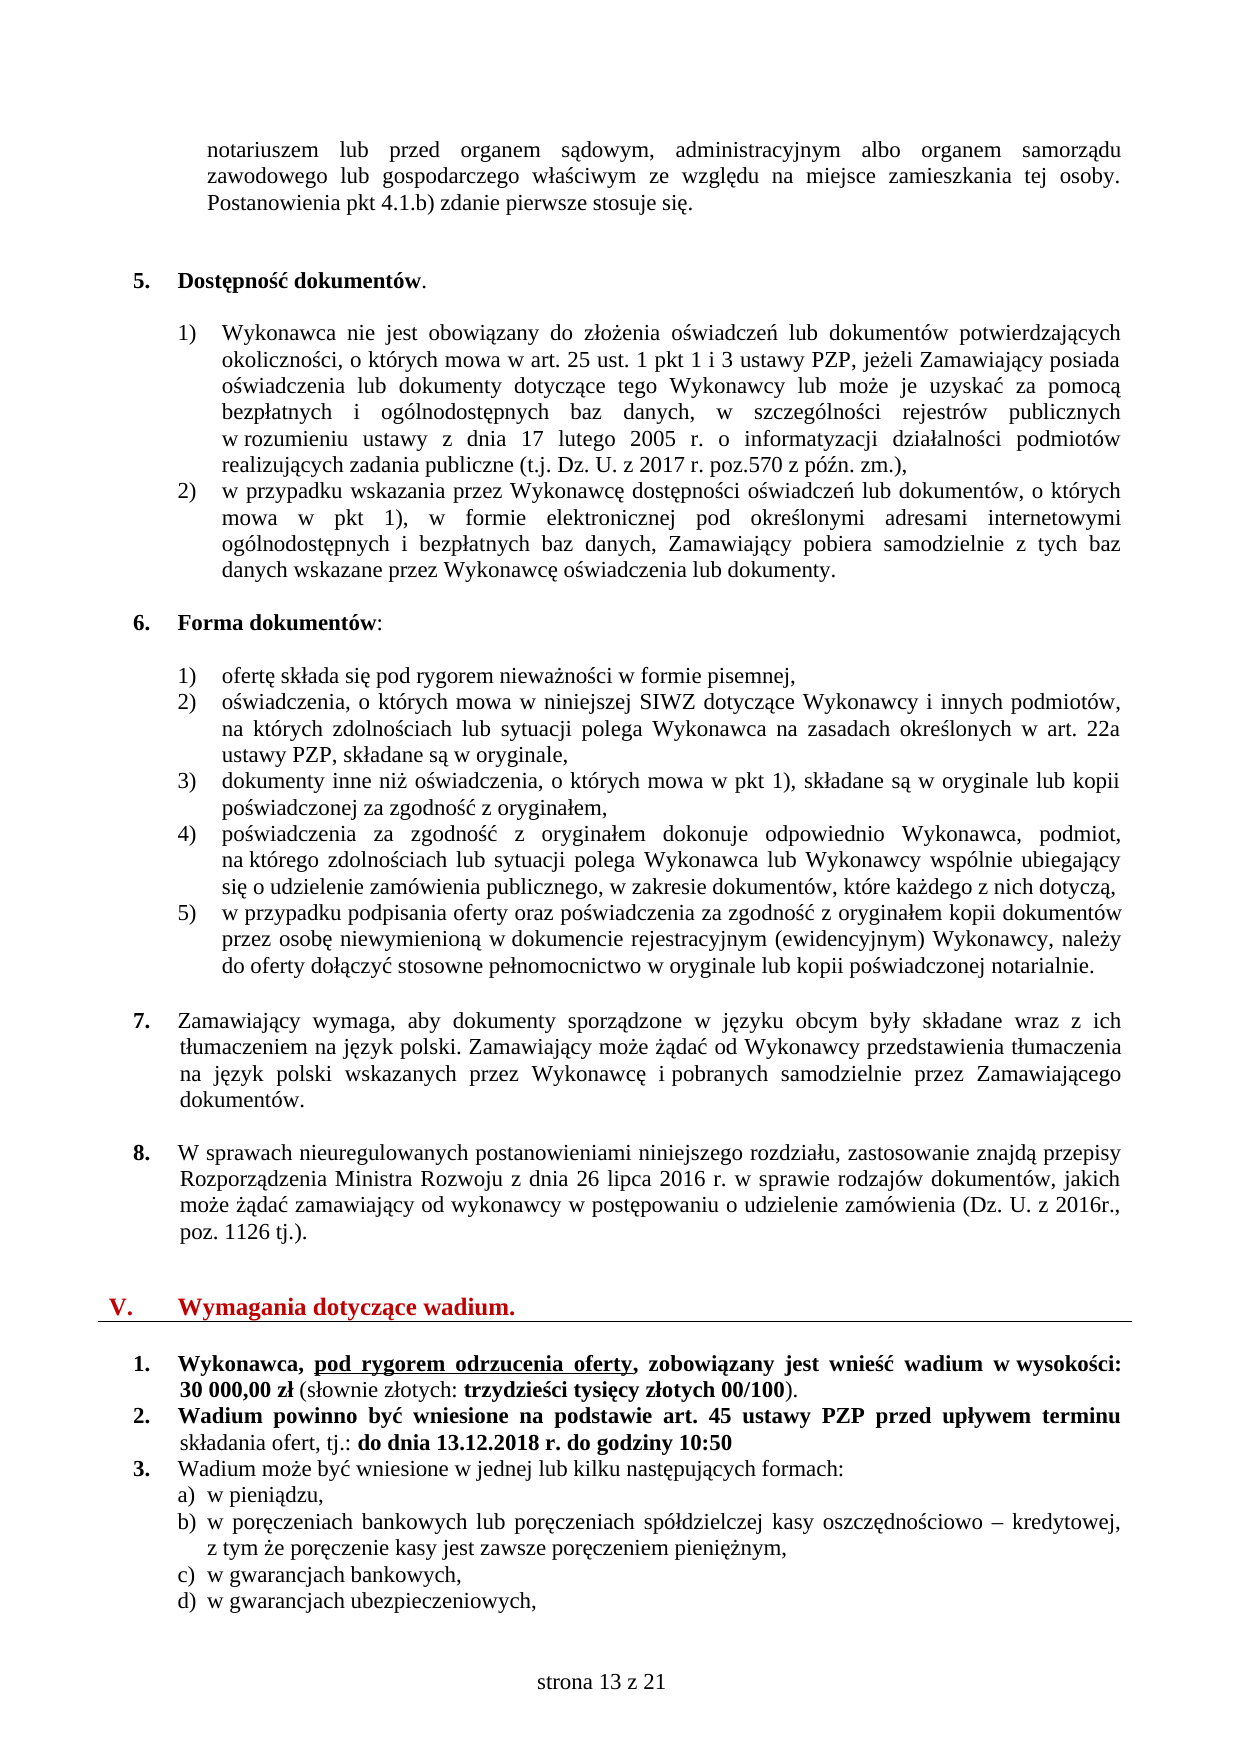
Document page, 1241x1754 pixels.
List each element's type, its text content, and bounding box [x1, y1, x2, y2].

list Forma dokumentów: [133, 609, 1122, 636]
list Wykonawca, pod rygorem odrzucenia oferty, zobowiązany jest wnieść wadium w wysokości: 30 000,00 zł (słownie złotych: trzydzieści tysięcy złotych 00/100). [133, 1350, 1122, 1402]
list Wadium powinno być wniesione na podstawie art. 45 ustawy PZP przed upływem terminu składania ofert, tj.: do dnia 13.12.2018 r. do godziny 10:50 [133, 1402, 1122, 1455]
list Wymagania dotyczące wadium. [133, 1292, 1122, 1321]
list w przypadku wskazania przez Wykonawcę dostępności oświadczeń lub dokumentów, o których mowa w pkt 1), w formie elektronicznej pod określonymi adresami internetowymi ogólnodostępnych i bezpłatnych baz danych, Zamawiający pobiera samodzielnie z tych baz danych wskazane przez Wykonawcę oświadczenia lub dokumenty. [177, 477, 1122, 583]
list Wadium może być wniesione w jednej lub kilku następujących formach: [133, 1455, 1122, 1482]
list w poręczeniach bankowych lub poręczeniach spółdzielczej kasy oszczędnościowo – kredytowej, z tym że poręczenie kasy jest zawsze poręczeniem pieniężnym, [177, 1508, 1122, 1561]
list poświadczenia za zgodność z oryginałem dokonuje odpowiednio Wykonawca, podmiot, na którego zdolnościach lub sytuacji polega Wykonawca lub Wykonawcy wspólnie ubiegający się o udzielenie zamówienia publicznego, w zakresie dokumentów, które każdego z nich dotyczą, [177, 820, 1122, 899]
list ofertę składa się pod rygorem nieważności w formie pisemnej, [177, 662, 1122, 688]
list Wykonawca nie jest obowiązany do złożenia oświadczeń lub dokumentów potwierdzających okoliczności, o których mowa w art. 25 ust. 1 pkt 1 i 3 ustawy PZP, jeżeli Zamawiający posiada oświadczenia lub dokumenty dotyczące tego Wykonawcy lub może je uzyskać za pomocą bezpłatnych i ogólnodostępnych baz danych, w szczególności rejestrów publicznych w rozumieniu ustawy z dnia 17 lutego 2005 r. o informatyzacji działalności podmiotów realizujących zadania publiczne (t.j. Dz. U. z 2017 r. poz.570 z późn. zm.), [177, 319, 1122, 477]
list Dostępność dokumentów. [133, 267, 1122, 293]
list w przypadku podpisania oferty oraz poświadczenia za zgodność z oryginałem kopii dokumentów przez osobę niewymienioną w dokumencie rejestracyjnym (ewidencyjnym) Wykonawcy, należy do oferty dołączyć stosowne pełnomocnictwo w oryginale lub kopii poświadczonej notarialnie. [177, 899, 1122, 978]
list w gwarancjach bankowych, [177, 1561, 1122, 1587]
list w pieniądzu, [177, 1482, 1122, 1508]
list W sprawach nieuregulowanych postanowieniami niniejszego rozdziału, zastosowanie znajdą przepisy Rozporządzenia Ministra Rozwoju z dnia 26 lipca 2016 r. w sprawie rodzajów dokumentów, jakich może żądać zamawiający od wykonawcy w postępowaniu o udzielenie zamówienia (Dz. U. z 2016r., poz. 1126 tj.). [133, 1139, 1122, 1244]
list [177, 136, 1122, 215]
list oświadczenia, o których mowa w niniejszej SIWZ dotyczące Wykonawcy i innych podmiotów, na których zdolnościach lub sytuacji polega Wykonawca na zasadach określonych w art. 22a ustawy PZP, składane są w oryginale, [177, 688, 1122, 767]
list w gwarancjach ubezpieczeniowych, [177, 1587, 1122, 1613]
list Zamawiający wymaga, aby dokumenty sporządzone w języku obcym były składane wraz z ich tłumaczeniem na język polski. Zamawiający może żądać od Wykonawcy przedstawienia tłumaczenia na język polski wskazanych przez Wykonawcę i pobranych samodzielnie przez Zamawiającego dokumentów. [133, 1007, 1122, 1112]
list dokumenty inne niż oświadczenia, o których mowa w pkt 1), składane są w oryginale lub kopii poświadczonej za zgodność z oryginałem, [177, 767, 1122, 820]
